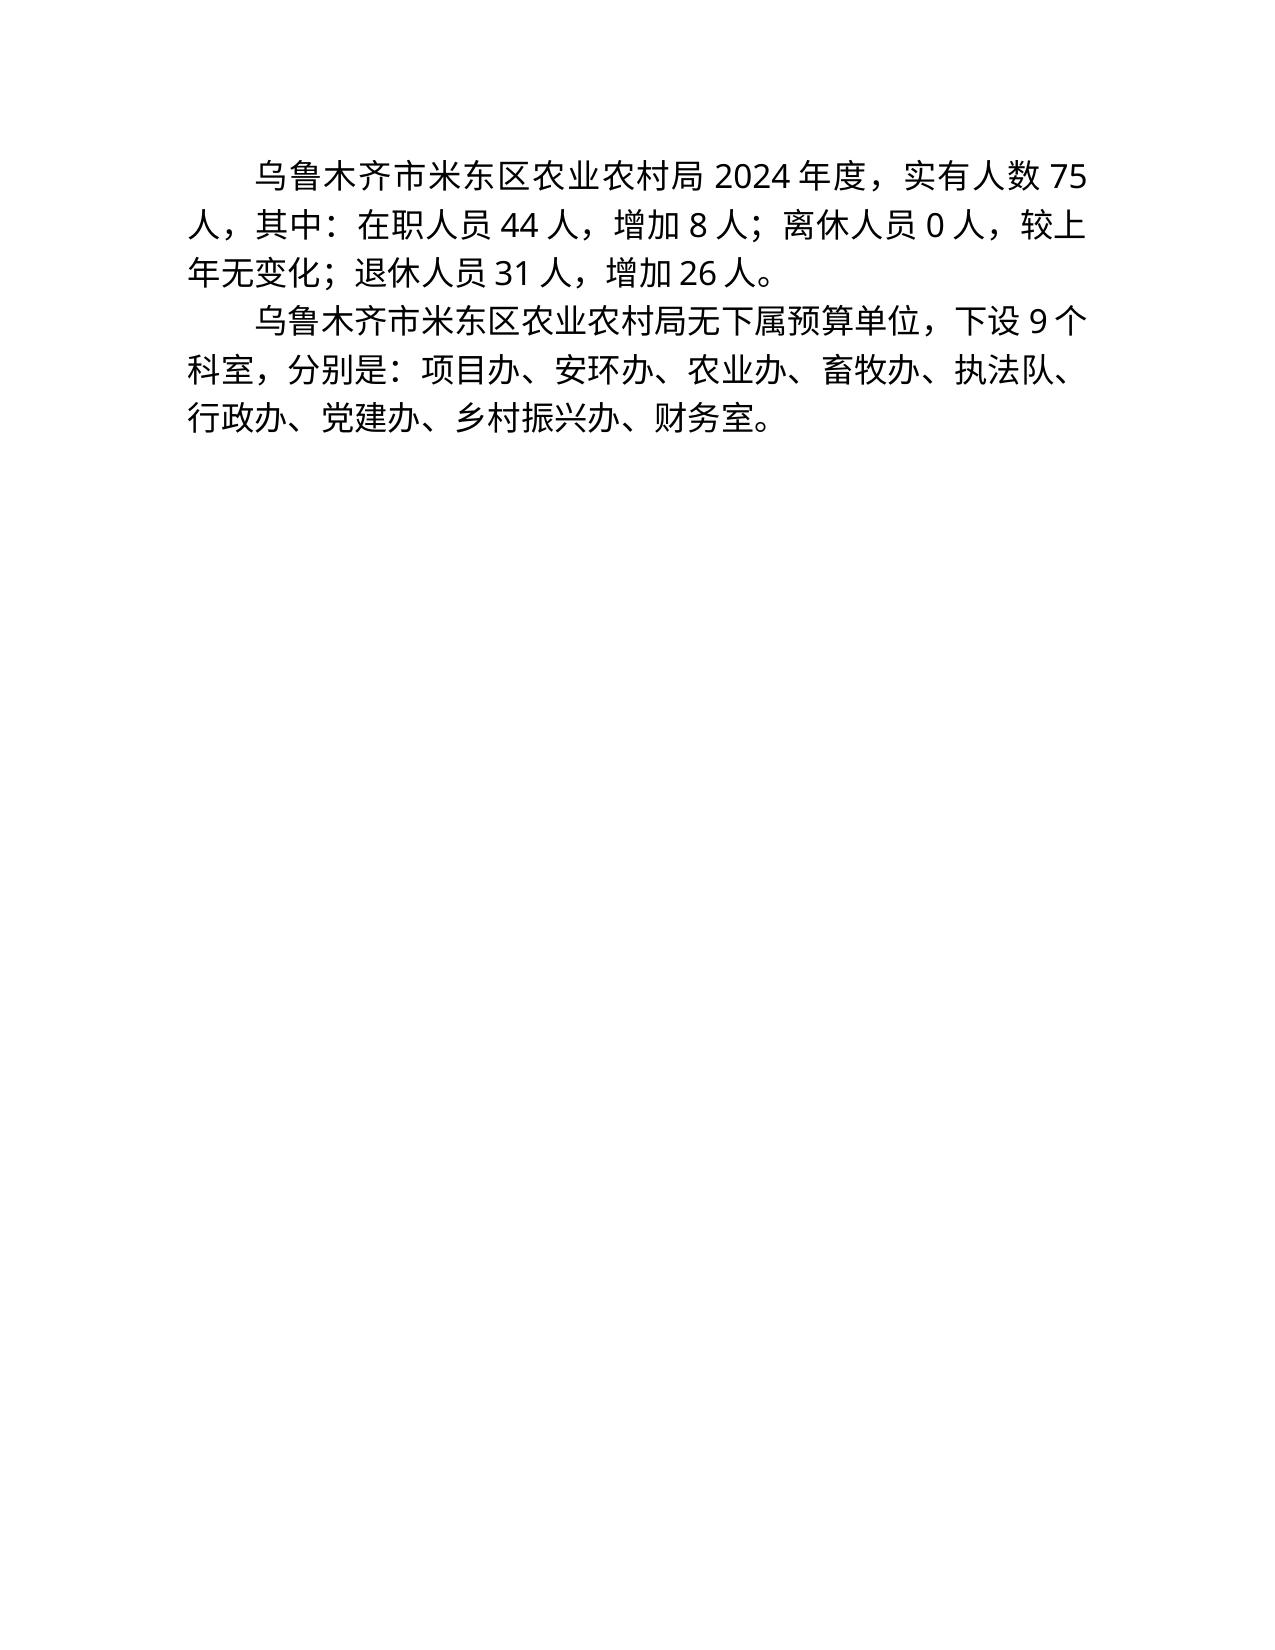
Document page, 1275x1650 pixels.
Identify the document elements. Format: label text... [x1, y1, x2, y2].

text 乌鲁木齐市米东区农业农村局无下属预算单位，下设9个科室，分别是：项目办、安环办、农业办、畜牧办、执法队、行政办、党建办、乡村振兴办、财务室。 [187, 295, 1087, 440]
text 乌鲁木齐市米东区农业农村局2024年度，实有人数75人，其中：在职人员44人，增加8人；离休人员0人，较上年无变化；退休人员31人，增加26人。 [187, 150, 1087, 295]
